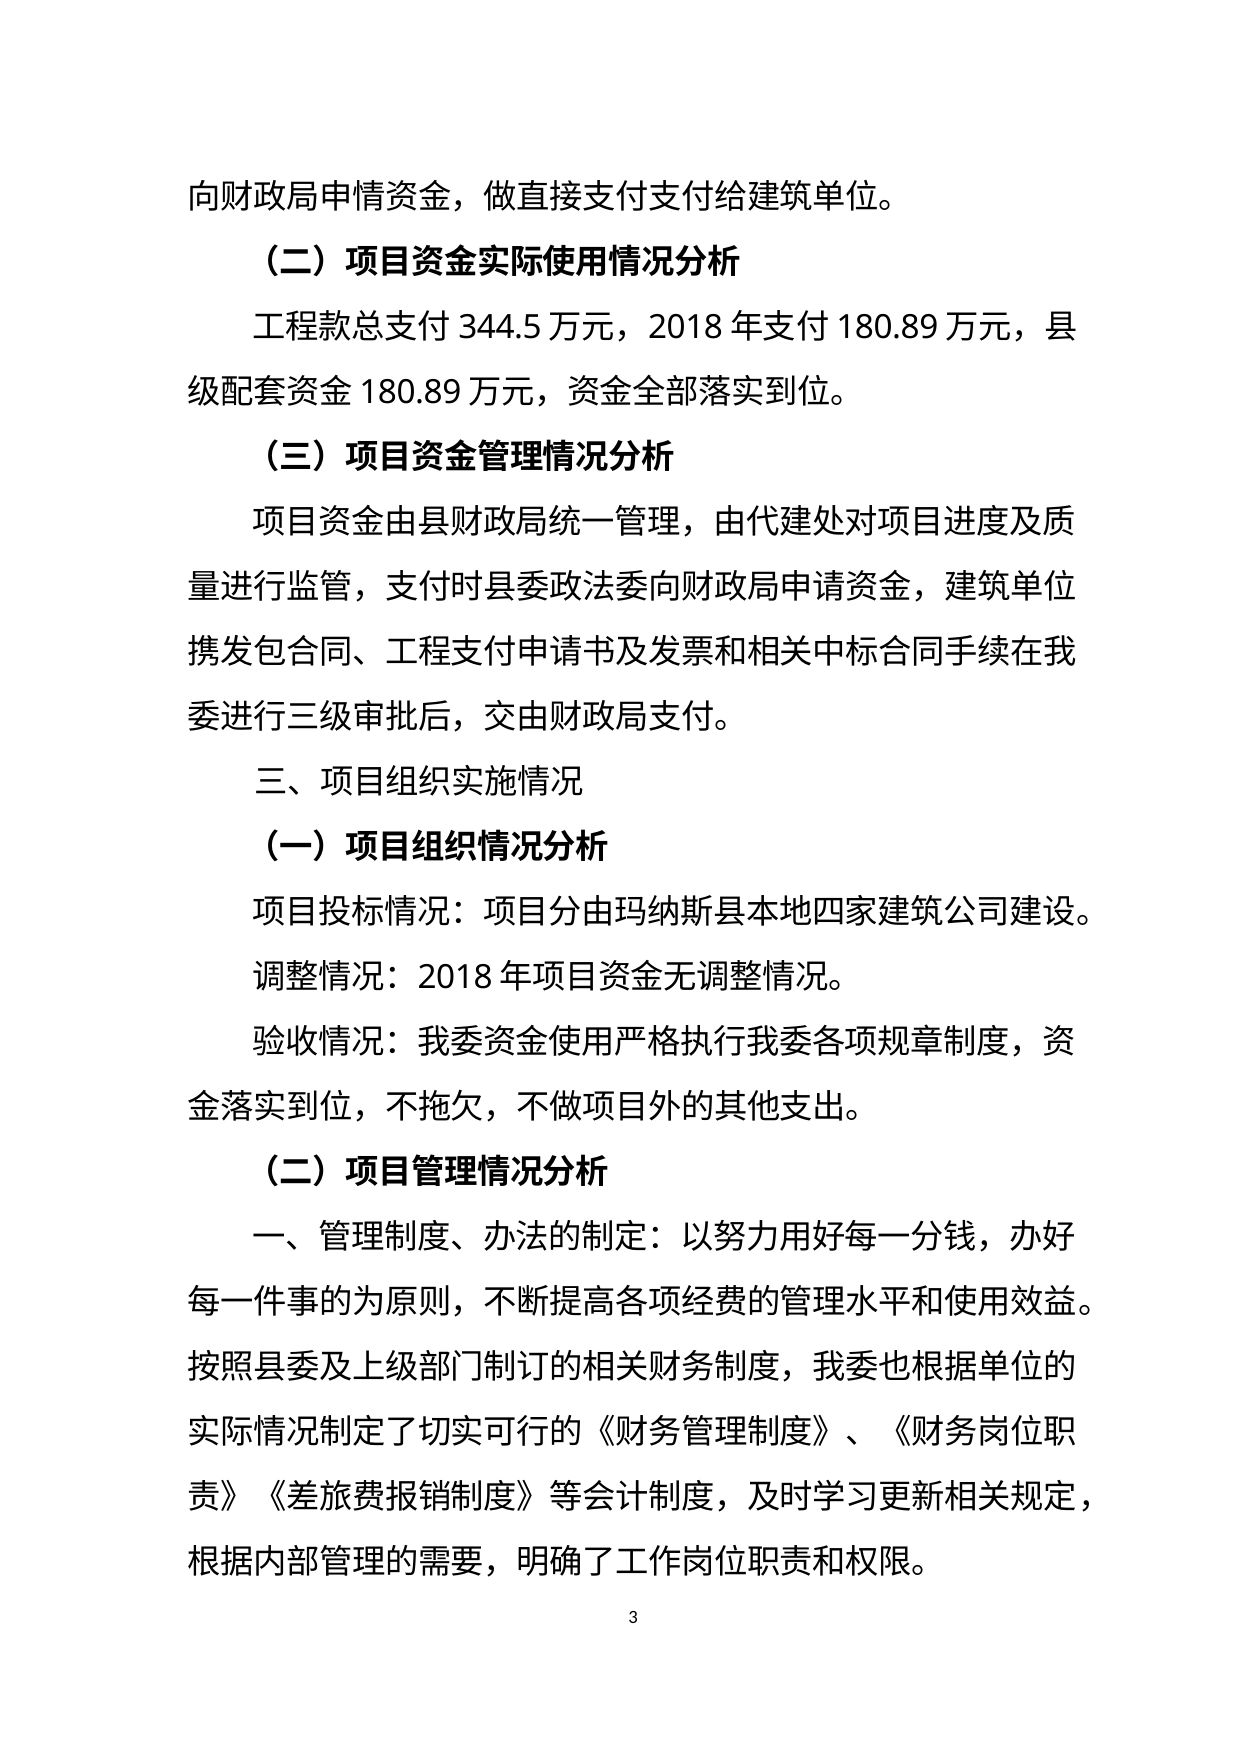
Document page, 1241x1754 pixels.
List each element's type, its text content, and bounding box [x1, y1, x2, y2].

text 项目投标情况：项目分由玛纳斯县本地四家建筑公司建设。 [187, 877, 1078, 942]
text （二）项目管理情况分析 [187, 1137, 1078, 1202]
text 调整情况：2018年项目资金无调整情况。 [187, 942, 1078, 1007]
text （二）项目资金实际使用情况分析 [187, 227, 1078, 292]
text 工程款总支付344.5万元，2018年支付180.89万元，县级配套资金180.89万元，资金全部落实到位。 [187, 292, 1078, 422]
text （三）项目资金管理情况分析 [187, 422, 1078, 487]
text 验收情况：我委资金使用严格执行我委各项规章制度，资金落实到位，不拖欠，不做项目外的其他支出。 [187, 1007, 1078, 1137]
text 三、项目组织实施情况 [187, 747, 1078, 812]
text （一）项目组织情况分析 [187, 812, 1078, 877]
text 一、管理制度、办法的制定：以努力用好每一分钱，办好每一件事的为原则，不断提高各项经费的管理水平和使用效益。按照县委及上级部门制订的相关财务制度，我委也根据单位的实际情况制定了切实可行的《财务管理制度》、《财务岗位职责》《差旅费报销制度》等会计制度，及时学习更新相关规定，根据内部管理的需要，明确了工作岗位职责和权限。 [187, 1202, 1078, 1592]
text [187, 162, 1078, 227]
text 项目资金由县财政局统一管理，由代建处对项目进度及质量进行监管，支付时县委政法委向财政局申请资金，建筑单位携发包合同、工程支付申请书及发票和相关中标合同手续在我委进行三级审批后，交由财政局支付。 [187, 487, 1078, 747]
